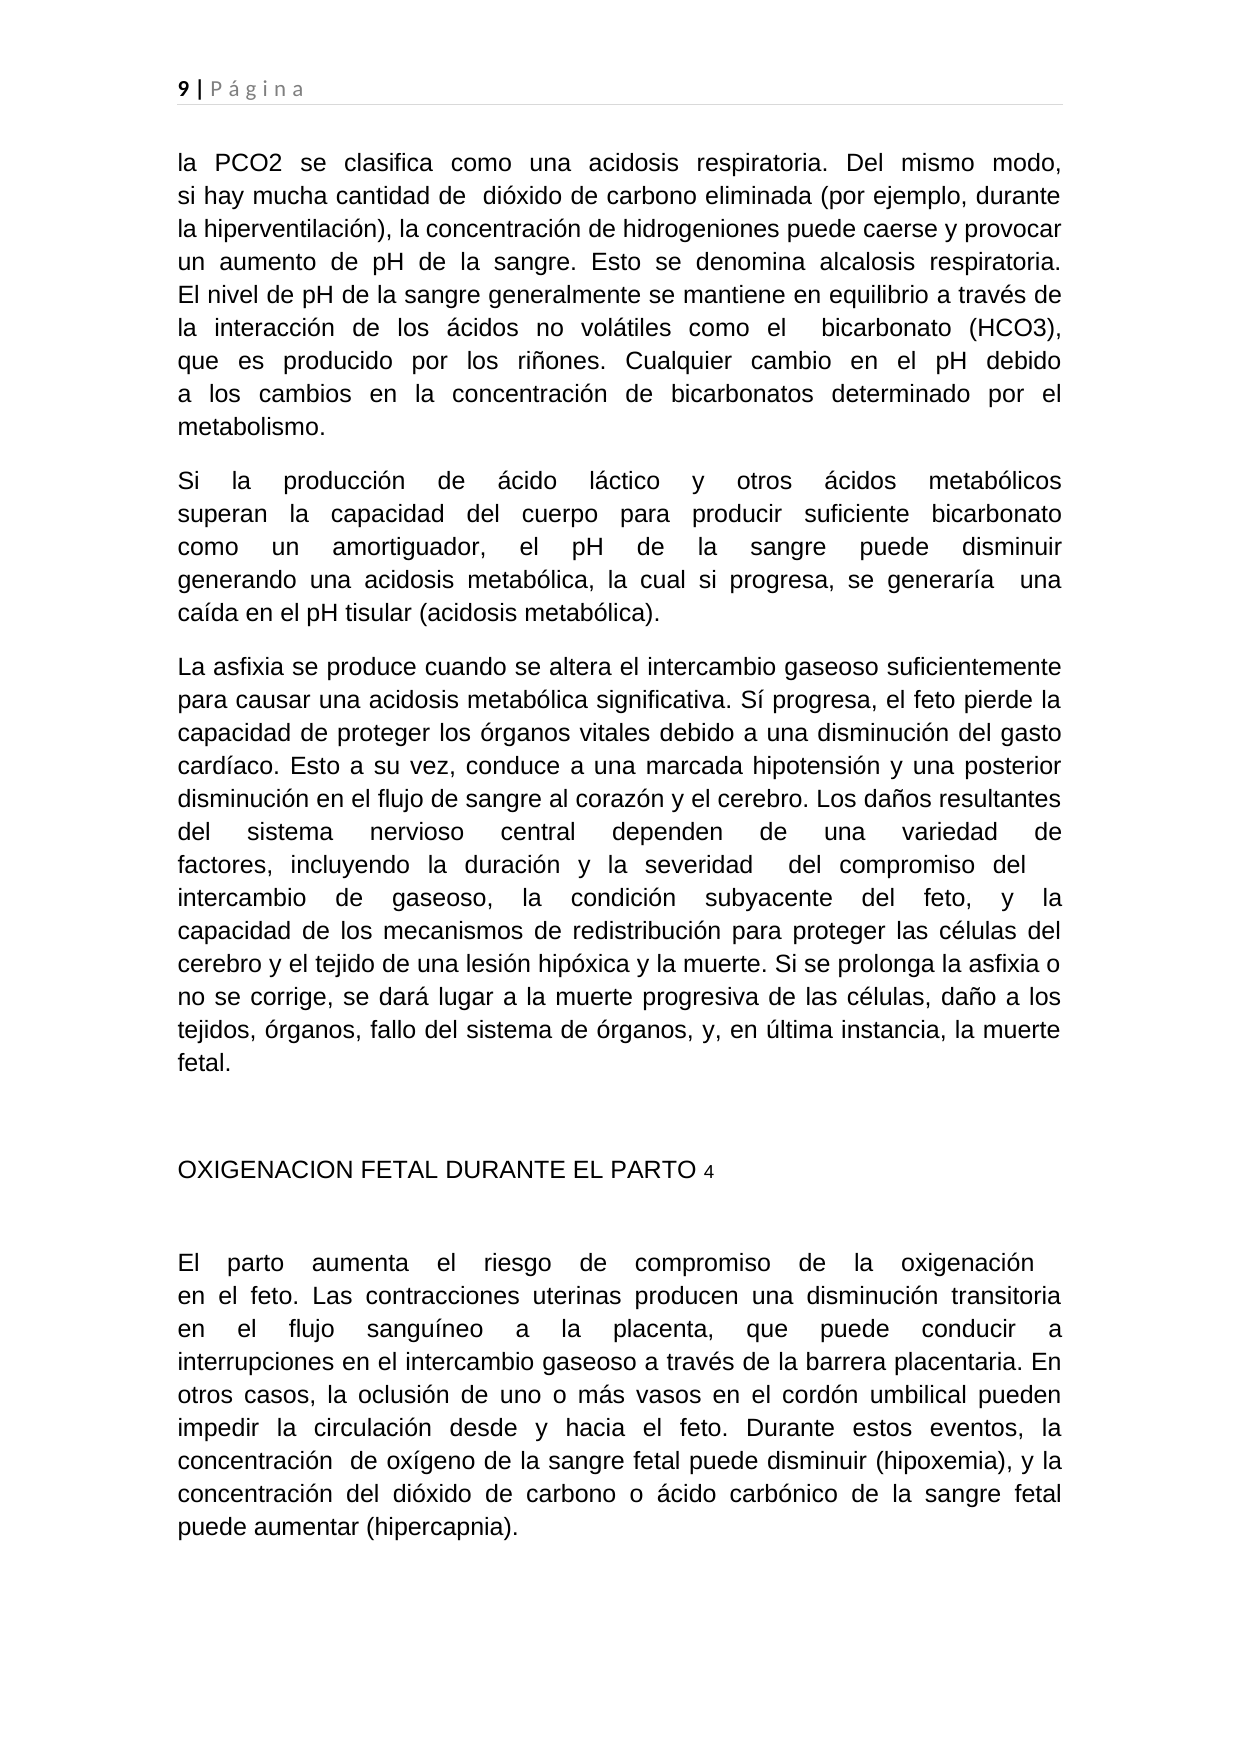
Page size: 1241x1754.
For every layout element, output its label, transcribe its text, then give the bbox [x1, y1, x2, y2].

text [177, 148, 1063, 441]
text La asfixia se produce cuando se altera el intercambio gaseoso suficientemente para causar una acidosis metabólica significativa. Sí progresa, el feto pierde la capacidad de proteger los órganos vitales debido a una disminución del gasto cardíaco. Esto a su vez, conduce a una marcada hipotensión y una posterior disminución en el flujo de sangre al corazón y el cerebro. Los daños resultantes del sistema nervioso central dependen de una variedad de factores, incluyendo la duración y la severidad del compromiso del intercambio de gaseoso, la condición subyacente del feto, y la capacidad de los mecanismos de redistribución para proteger las células del cerebro y el tejido de una lesión hipóxica y la muerte. Si se prolonga la asfixia o no se corrige, se dará lugar a la muerte progresiva de las células, daño a los tejidos, órganos, fallo del sistema de órganos, y, en última instancia, la muerte fetal. [177, 652, 1063, 1077]
subtitle OXIGENACION FETAL DURANTE EL PARTO 4 [177, 1156, 1063, 1184]
text El parto aumenta el riesgo de compromiso de la oxigenación en el feto. Las contracciones uterinas producen una disminución transitoria en el flujo sanguíneo a la placenta, que puede conducir a interrupciones en el intercambio gaseoso a través de la barrera placentaria. En otros casos, la oclusión de uno o más vasos en el cordón umbilical pueden impedir la circulación desde y hacia el feto. Durante estos eventos, la concentración de oxígeno de la sangre fetal puede disminuir (hipoxemia), y la concentración del dióxido de carbono o ácido carbónico de la sangre fetal puede aumentar (hipercapnia). [177, 1248, 1063, 1541]
text Si la producción de ácido láctico y otros ácidos metabólicos superan la capacidad del cuerpo para producir suficiente bicarbonato como un amortiguador, el pH de la sangre puede disminuir generando una acidosis metabólica, la cual si progresa, se generaría una caída en el pH tisular (acidosis metabólica). [177, 466, 1063, 626]
